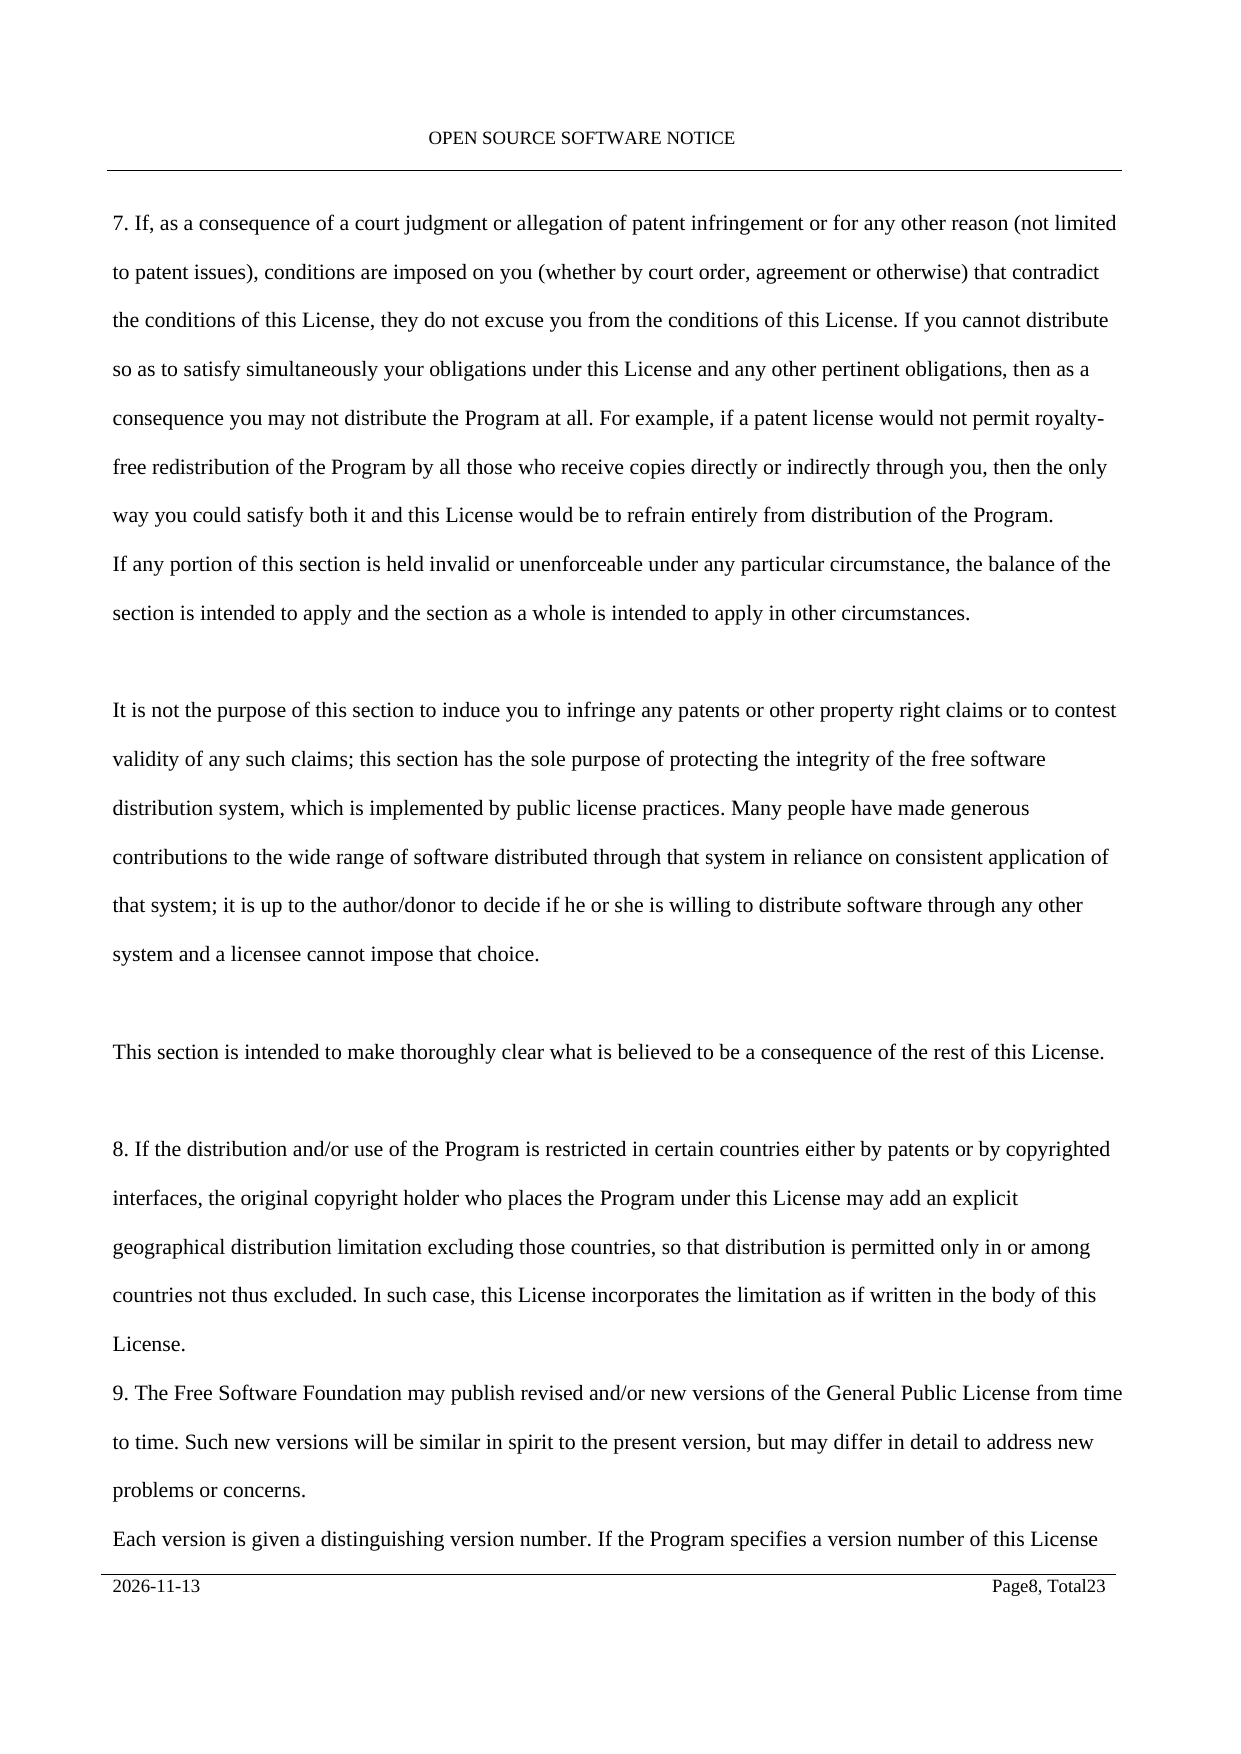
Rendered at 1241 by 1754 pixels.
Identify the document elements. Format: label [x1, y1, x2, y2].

text [112, 206, 1128, 1555]
